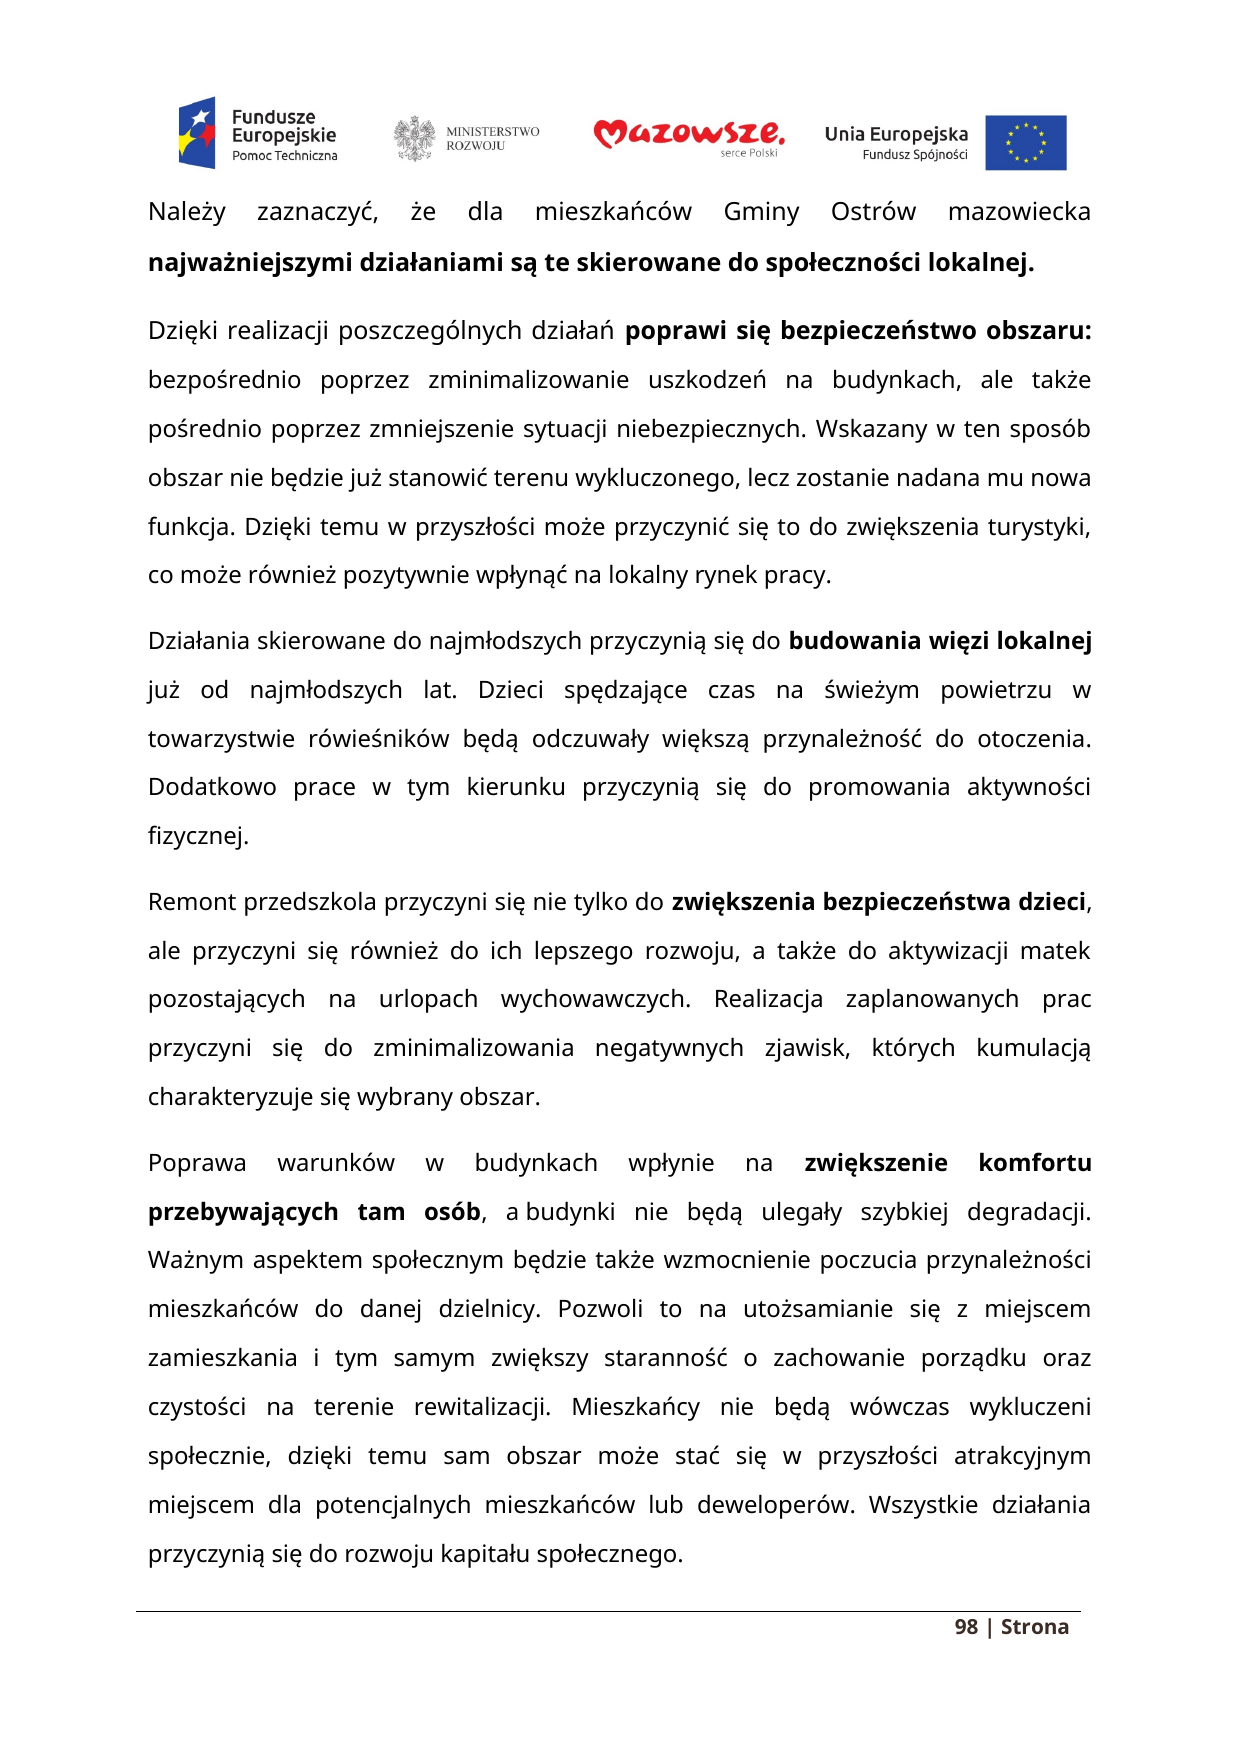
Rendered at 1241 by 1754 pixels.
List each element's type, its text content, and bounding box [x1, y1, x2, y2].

text Remont przedszkola przyczyni się nie tylko do zwiększenia bezpieczeństwa dzieci, ale przyczyni się również do ich lepszego rozwoju, a także do aktywizacji matek pozostających na urlopach wychowawczych. Realizacja zaplanowanych prac przyczyni się do zminimalizowania negatywnych zjawisk, których kumulacją charakteryzuje się wybrany obszar. [148, 884, 1093, 1113]
text Dzięki realizacji poszczególnych działań poprawi się bezpieczeństwo obszaru: bezpośrednio poprzez zminimalizowanie uszkodzeń na budynkach, ale także pośrednio poprzez zmniejszenie sytuacji niebezpiecznych. Wskazany w ten sposób obszar nie będzie już stanowić terenu wykluczonego, lecz zostanie nadana mu nowa funkcja. Dzięki temu w przyszłości może przyczynić się to do zwiększenia turystyki, co może również pozytywnie wpłynąć na lokalny rynek pracy. [148, 312, 1093, 591]
text Poprawa warunków w budynkach wpłynie na zwiększenie komfortu przebywających tam osób, a budynki nie będą ulegały szybkiej degradacji. Ważnym aspektem społecznym będzie także wzmocnienie poczucia przynależności mieszkańców do danej dzielnicy. Pozwoli to na utożsamianie się z miejscem zamieszkania i tym samym zwiększy staranność o zachowanie porządku oraz czystości na terenie rewitalizacji. Mieszkańcy nie będą wówczas wykluczeni społecznie, dzięki temu sam obszar może stać się w przyszłości atrakcyjnym miejscem dla potencjalnych mieszkańców lub deweloperów. Wszystkie działania przyczynią się do rozwoju kapitału społecznego. [148, 1146, 1093, 1569]
text Działania skierowane do najmłodszych przyczynią się do budowania więzi lokalnej już od najmłodszych lat. Dzieci spędzające czas na świeżym powietrzu w towarzystwie rówieśników będą odczuwały większą przynależność do otoczenia. Dodatkowo prace w tym kierunku przyczynią się do promowania aktywności fizycznej. [148, 624, 1093, 852]
picture [147, 73, 1093, 194]
